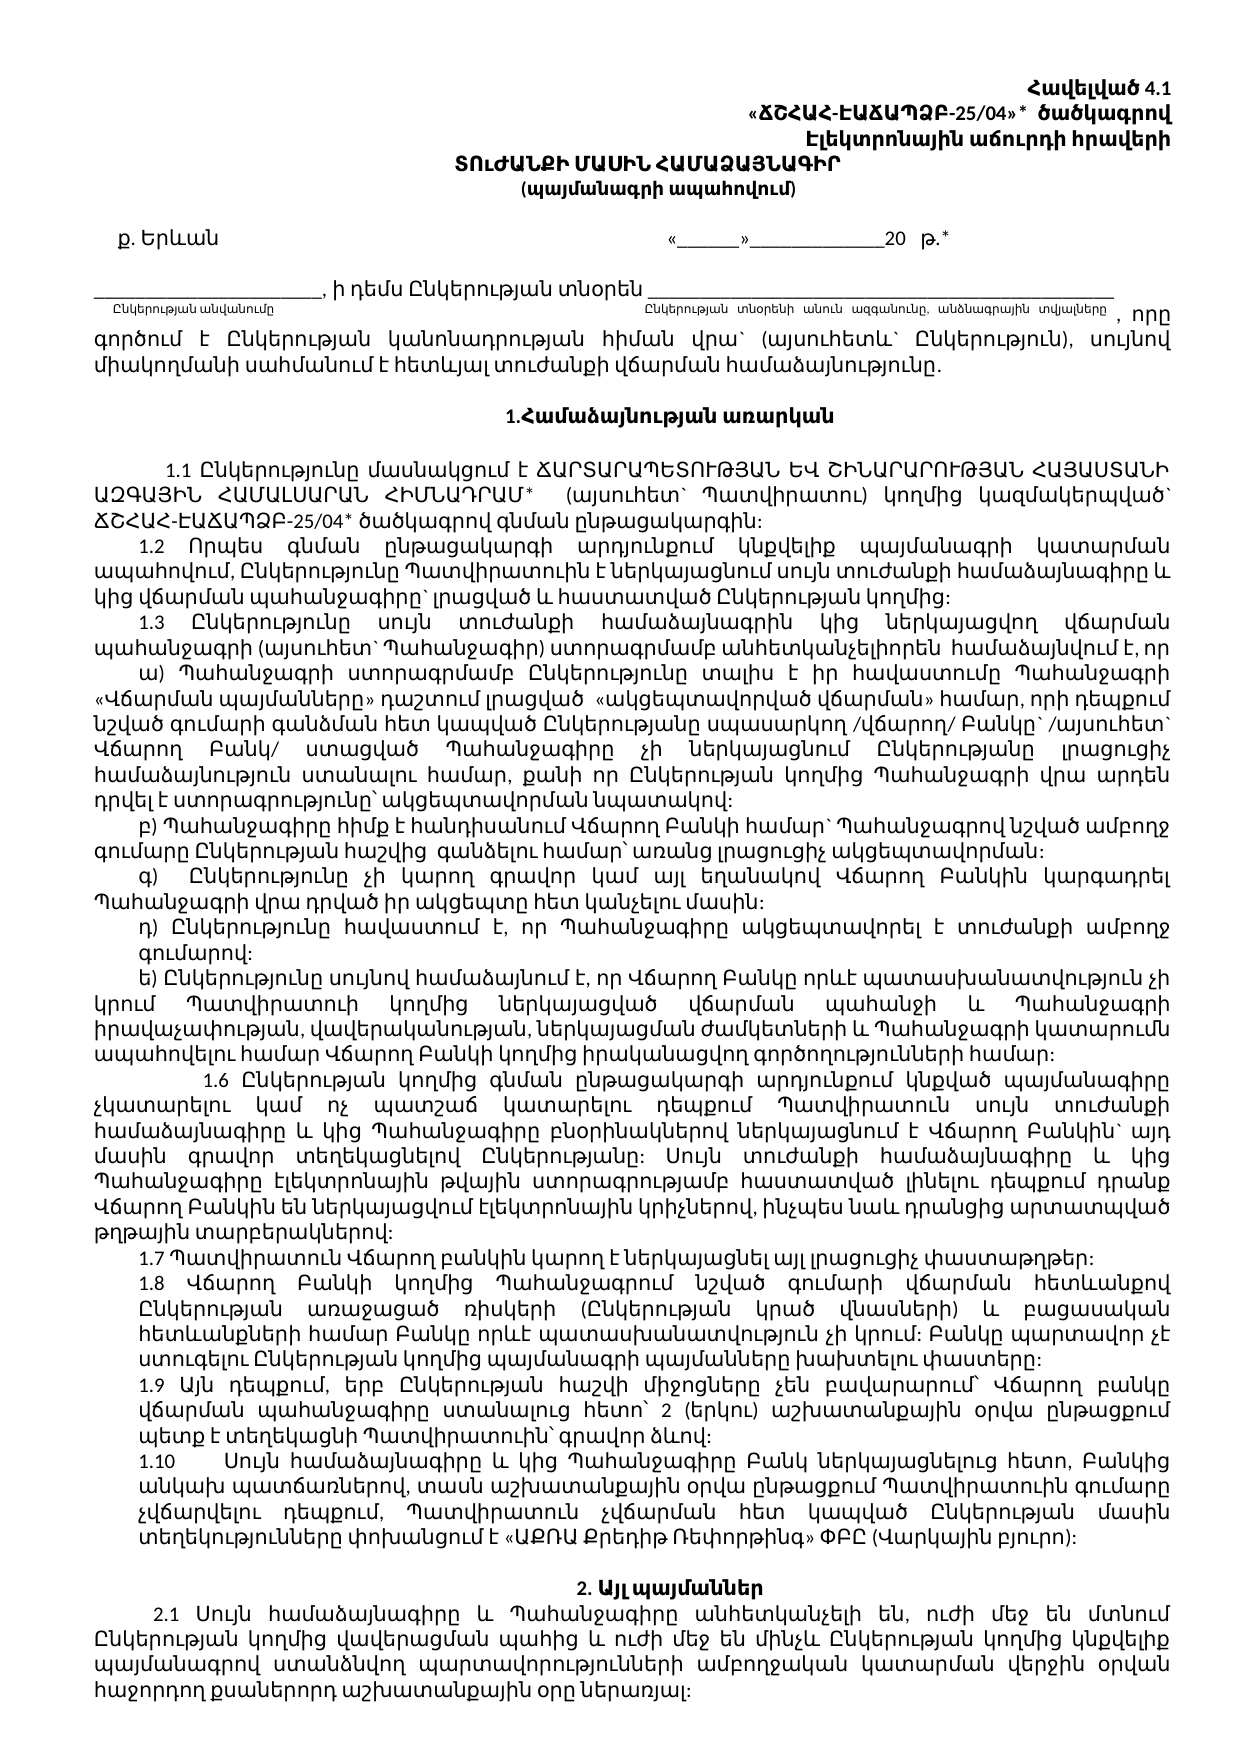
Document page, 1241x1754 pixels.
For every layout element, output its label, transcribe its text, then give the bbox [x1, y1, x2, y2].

text Հավելված 4.1 [94, 75, 1171, 100]
text 1.8 Վճարող Բանկի կողմից Պահանջագրում նշված գումարի վճարման հետևանքով Ընկերության առաջացած ռիսկերի (Ընկերության կրած վնասների) և բացասական հետևանքների համար Բանկը որևէ պատասխանատվություն չի կրում: Բանկը պարտավոր չէ ստուգելու Ընկերության կողմից պայմանագրի պայմանները խախտելու փաստերը: [138, 1270, 1171, 1372]
text 2.1 Սույն համաձայնագիրը և Պահանջագիրը անհետկանչելի են, ուժի մեջ են մտնում Ընկերության կողմից վավերացման պահից և ուժի մեջ են մինչև Ընկերության կողմից կնքվելիք պայմանագրով ստանձնվող պարտավորությունների ամբողջական կատարման վերջին օրվան հաջորդող քսաներորդ աշխատանքային օրը ներառյալ: [94, 1601, 1171, 1702]
text ՏՈւԺԱՆՔԻ ՄԱՍԻՆ ՀԱՄԱՁԱՅՆԱԳԻՐ [94, 151, 1171, 177]
text (պայմանագրի ապահովում) [94, 177, 1171, 199]
text 2. Այլ պայմաններ [169, 1575, 1171, 1601]
text 1.2 Որպես գնման ընթացակարգի արդյունքում կնքվելիք պայմանագրի կատարման ապահովում, Ընկերությունը Պատվիրատուին է ներկայացնում սույն տուժանքի համաձայնագիրը և կից վճարման պահանջագիրը` լրացված և հաստատված Ընկերության կողմից: [94, 533, 1171, 609]
text Էլեկտրոնային աճուրդի հրավերի [94, 126, 1171, 151]
text 1.10 Սույն համաձայնագիրը և կից Պահանջագիրը Բանկ ներկայացնելուց հետո, Բանկից անկախ պատճառներով, տասն աշխատանքային օրվա ընթացքում Պատվիրատուին գումարը չվճարվելու դեպքում, Պատվիրատուն չվճարման հետ կապված Ընկերության մասին տեղեկությունները փոխանցում է «ԱՔՌԱ Քրեդիթ Ռեփորթինգ» ՓԲԸ (Վարկային բյուրո): [138, 1448, 1171, 1550]
text «ՃՇՀԱՀ-ԷԱՃԱՊՁԲ-25/04»* ծածկագրով [94, 100, 1171, 126]
text 1.Համաձայնության առարկան [169, 403, 1171, 428]
text 1.1 Ընկերությունը մասնակցում է ՃԱՐՏԱՐԱՊԵՏՈՒԹՅԱՆ ԵՎ ՇԻՆԱՐԱՐՈՒԹՅԱՆ ՀԱՅԱՍՏԱՆԻ ԱԶԳԱՅԻՆ ՀԱՄԱԼՍԱՐԱՆ ՀԻՄՆԱԴՐԱՄ* (այսուհետ` Պատվիրատու) կողմից կազմակերպված` ՃՇՀԱՀ-ԷԱՃԱՊՁԲ-25/04* ծածկագրով գնման ընթացակարգին: [94, 457, 1171, 533]
text բ) Պահանջագիրը հիմք է հանդիսանում Վճարող Բանկի համար` Պահանջագրով նշված ամբողջ գումարը Ընկերության հաշվից գանձելու համար՝ առանց լրացուցիչ ակցեպտավորման: [94, 813, 1171, 864]
text դ) Ընկերությունը հավաստում է, որ Պահանջագիրը ակցեպտավորել է տուժանքի ամբողջ գումարով: [138, 914, 1171, 965]
text 1.6 Ընկերության կողմից գնման ընթացակարգի արդյունքում կնքված պայմանագիրը չկատարելու կամ ոչ պատշաճ կատարելու դեպքում Պատվիրատուն սույն տուժանքի համաձայնագիրը և կից Պահանջագիրը բնօրինակներով ներկայացնում է Վճարող Բանկին` այդ մասին գրավոր տեղեկացնելով Ընկերությանը: Սույն տուժանքի համաձայնագիրը և կից Պահանջագիրը էլեկտրոնային թվային ստորագրությամբ հաստատված լինելու դեպքում դրանք Վճարող Բանկին են ներկայացվում էլեկտրոնային կրիչներով, ինչպես նաև դրանցից արտատպված թղթային տարբերակներով: [94, 1067, 1171, 1245]
text գ) Ընկերությունը չի կարող գրավոր կամ այլ եղանակով Վճարող Բանկին կարգադրել Պահանջագրի վրա դրված իր ակցեպտը հետ կանչելու մասին: [94, 864, 1171, 914]
text 1.7 Պատվիրատուն Վճարող բանկին կարող է ներկայացնել այլ լրացուցիչ փաստաթղթեր: [138, 1245, 1171, 1270]
text 1.3 Ընկերությունը սույն տուժանքի համաձայնագրին կից ներկայացվող վճարման պահանջագրի (այսուհետ` Պահանջագիր) ստորագրմամբ անհետկանչելիորեն համաձայնվում է, որ [94, 609, 1171, 660]
text 1.9 Այն դեպքում, երբ Ընկերության հաշվի միջոցները չեն բավարարում՝ Վճարող բանկը վճարման պահանջագիրը ստանալուց հետո՝ 2 (երկու) աշխատանքային օրվա ընթացքում պետք է տեղեկացնի Պատվիրատուին՝ գրավոր ձևով: [138, 1372, 1171, 1448]
text ա) Պահանջագրի ստորագրմամբ Ընկերությունը տալիս է իր հավաստումը Պահանջագրի «Վճարման պայմանները» դաշտում լրացված «ակցեպտավորված վճարման» համար, որի դեպքում նշված գումարի գանձման հետ կապված Ընկերությանը սպասարկող /վճարող/ Բանկը` /այսուհետ` Վճարող Բանկ/ ստացված Պահանջագիրը չի ներկայացնում Ընկերությանը լրացուցիչ համաձայնություն ստանալու համար, քանի որ Ընկերության կողմից Պահանջագրի վրա արդեն դրվել է ստորագրությունը՝ ակցեպտավորման նպատակով: [94, 660, 1171, 813]
text ք. Երևան «______»_____________20 թ.* [94, 225, 1171, 250]
text ______________________, ի դեմս Ընկերության տնօրեն _____________________________________________ [94, 276, 1171, 301]
text ե) Ընկերությունը սույնով համաձայնում է, որ Վճարող Բանկը որևէ պատասխանատվություն չի կրում Պատվիրատուի կողմից ներկայացված վճարման պահանջի և Պահանջագրի իրավաչափության, վավերականության, ներկայացման ժամկետների և Պահանջագրի կատարումն ապահովելու համար Վճարող Բանկի կողմից իրականացվող գործողությունների համար: [94, 965, 1171, 1067]
text Ընկերության անվանումը Ընկերության տնօրենի անուն ազգանունը, անձնագրային տվյալները , որը գործում է Ընկերության կանոնադրության հիման վրա` (այսուհետև` Ընկերություն), սույնով միակողմանի սահմանում է հետևյալ տուժանքի վճարման համաձայնությունը. [94, 301, 1171, 377]
